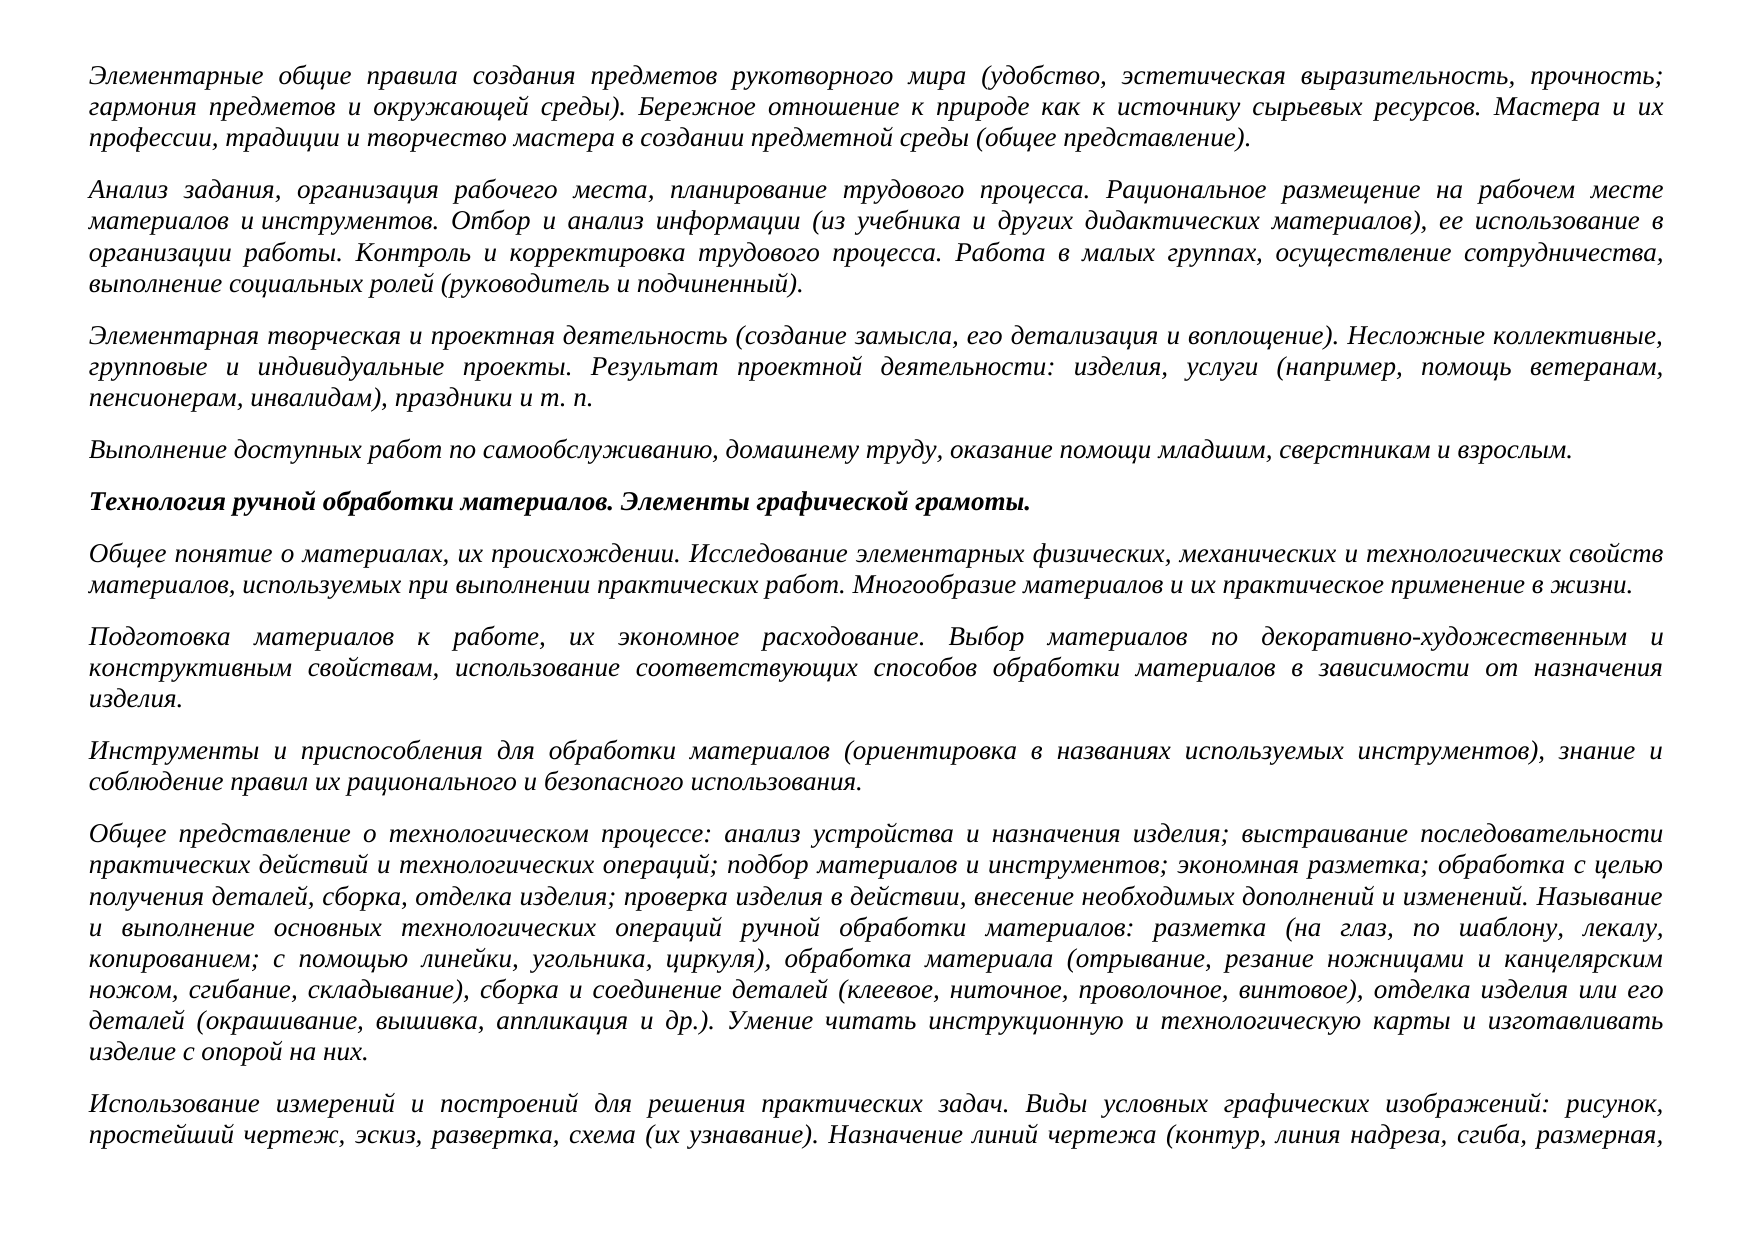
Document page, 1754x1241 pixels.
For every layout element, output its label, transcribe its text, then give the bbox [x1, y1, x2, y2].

text Подготовка материалов к работе, их экономное расходование. Выбор материалов по декоративно-художественным и конструктивным свойствам, использование соответствующих способов обработки материалов в зависимости от назначения изделия. [89, 620, 1665, 713]
text Инструменты и приспособления для обработки материалов (ориентировка в названиях используемых инструментов), знание и соблюдение правил их рационального и безопасного использования. [89, 734, 1665, 797]
text Выполнение доступных работ по самообслуживанию, домашнему труду, оказание помощи младшим, сверстникам и взрослым. [89, 433, 1665, 464]
text Элементарные общие правила создания предметов рукотворного мира (удобство, эстетическая выразительность, прочность; гармония предметов и окружающей среды). Бережное отношение к природе как к источнику сырьевых ресурсов. Мастера и их профессии, традиции и творчество мастера в создании предметной среды (общее представление). [89, 59, 1665, 152]
text Анализ задания, организация рабочего места, планирование трудового процесса. Рациональное размещение на рабочем месте материалов и инструментов. Отбор и анализ информации (из учебника и других дидактических материалов), ее использование в организации работы. Контроль и корректировка трудового процесса. Работа в малых группах, осуществление сотрудничества, выполнение социальных ролей (руководитель и подчиненный). [89, 173, 1665, 298]
text Общее представление о технологическом процессе: анализ устройства и назначения изделия; выстраивание последовательности практических действий и технологических операций; подбор материалов и инструментов; экономная разметка; обработка с целью получения деталей, сборка, отделка изделия; проверка изделия в действии, внесение необходимых дополнений и изменений. Называние и выполнение основных технологических операций ручной обработки материалов: разметка (на глаз, по шаблону, лекалу, копированием; с помощью линейки, угольника, циркуля), обработка материала (отрывание, резание ножницами и канцелярским ножом, сгибание, складывание), сборка и соединение деталей (клеевое, ниточное, проволочное, винтовое), отделка изделия или его деталей (окрашивание, вышивка, аппликация и др.). Умение читать инструкционную и технологическую карты и изготавливать изделие с опорой на них. [89, 817, 1665, 1067]
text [89, 1087, 1665, 1150]
text Общее понятие о материалах, их происхождении. Исследование элементарных физических, механических и технологических свойств материалов, используемых при выполнении практических работ. Многообразие материалов и их практическое применение в жизни. [89, 537, 1665, 599]
text Элементарная творческая и проектная деятельность (создание замысла, его детализация и воплощение). Несложные коллективные, групповые и индивидуальные проекты. Результат проектной деятельности: изделия, услуги (например, помощь ветеранам, пенсионерам, инвалидам), праздники и т. п. [89, 319, 1665, 412]
text Технология ручной обработки материалов. Элементы графической грамоты. [89, 485, 1665, 516]
